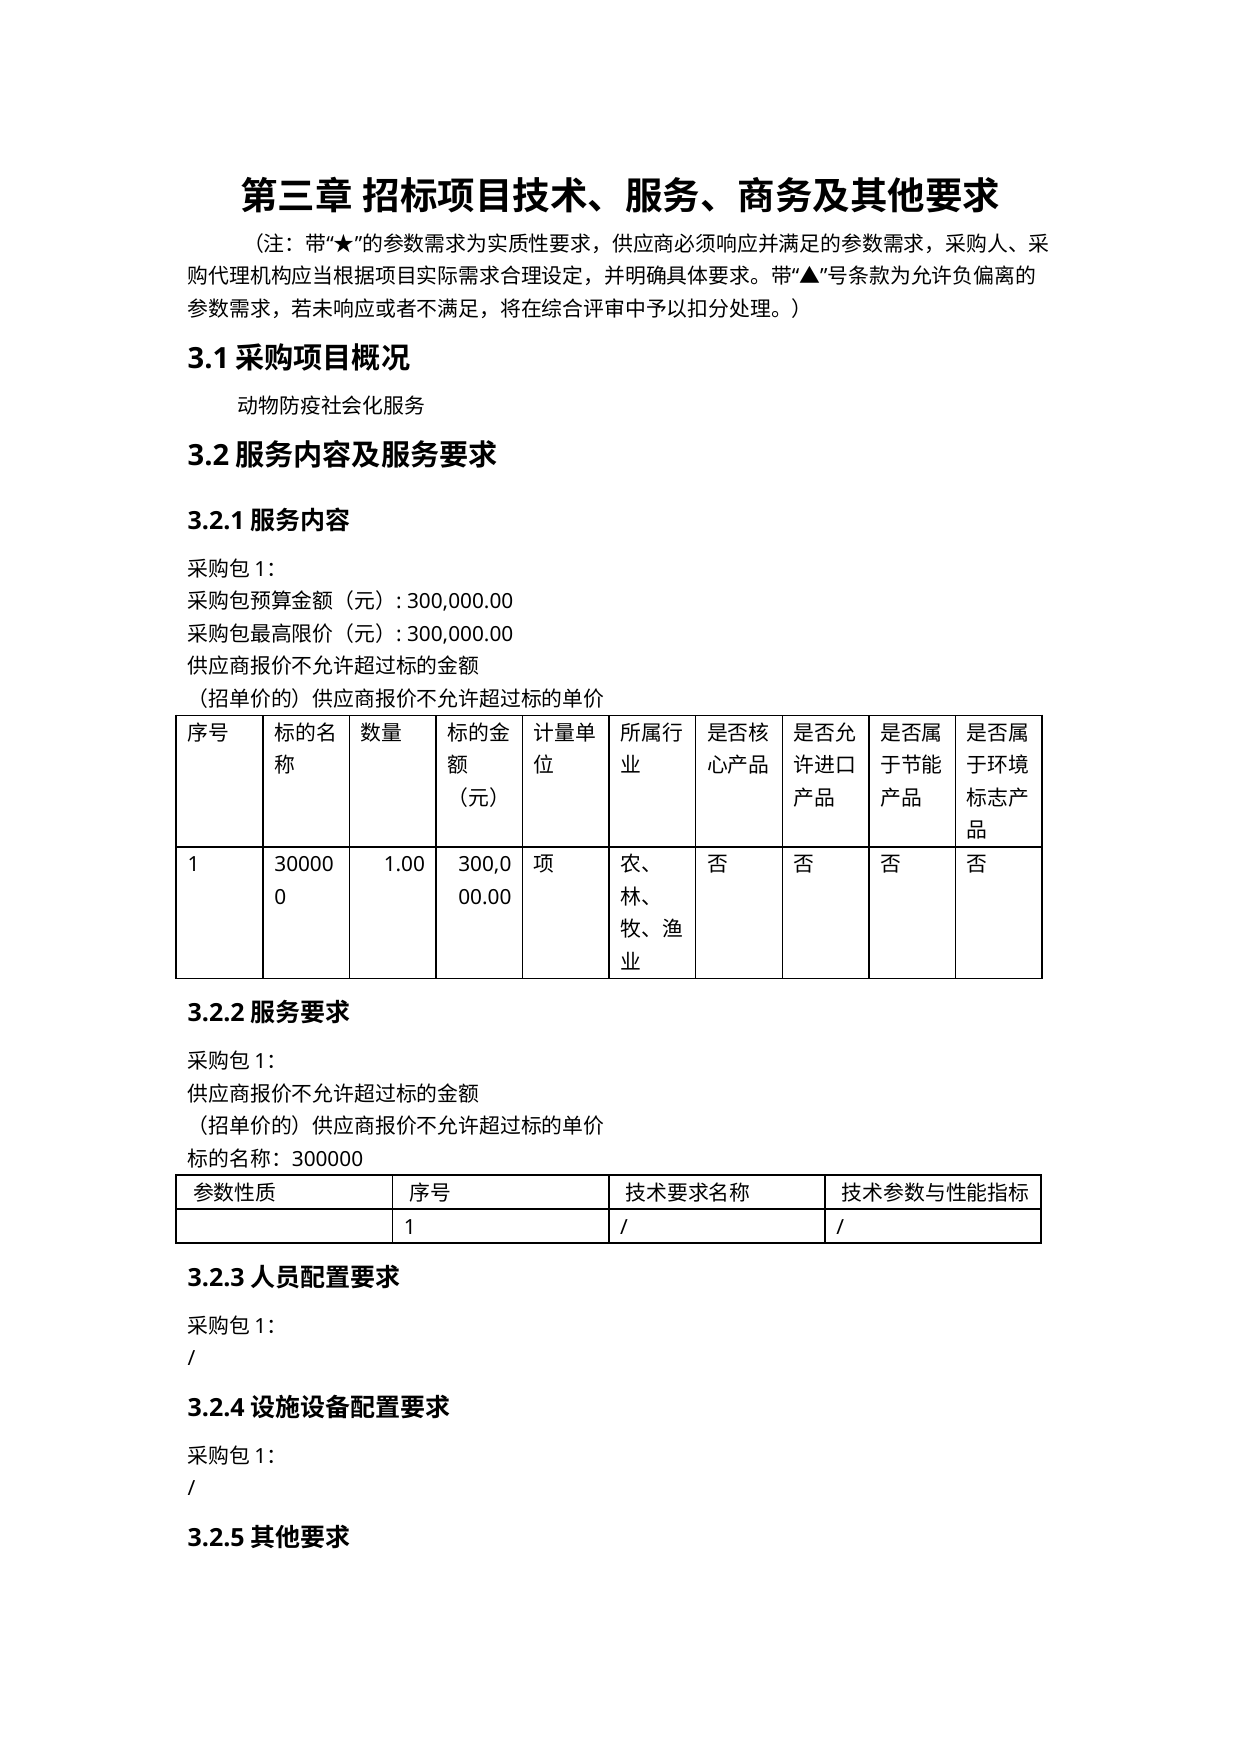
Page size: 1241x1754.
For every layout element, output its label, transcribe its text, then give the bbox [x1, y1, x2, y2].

text 采购包1： [187, 1044, 1053, 1077]
text / [187, 1471, 1053, 1504]
text 3.2服务内容及服务要求 [187, 422, 1053, 487]
text / [187, 1341, 1053, 1374]
table_header 是否核心产品 [696, 716, 782, 846]
text 供应商报价不允许超过标的金额 [187, 649, 1053, 682]
text 3.2.4设施设备配置要求 [187, 1374, 1053, 1439]
text 动物防疫社会化服务 [187, 389, 1053, 422]
text 采购包最高限价（元）: 300,000.00 [187, 617, 1053, 649]
table_header 所属行业 [610, 716, 695, 846]
text 第三章 招标项目技术、服务、商务及其他要求 [187, 162, 1053, 227]
table_header 技术要求名称 [610, 1176, 824, 1208]
table_cell / [826, 1210, 1040, 1242]
text 标的名称：300000 [187, 1142, 1053, 1174]
text 供应商报价不允许超过标的金额 [187, 1077, 1053, 1109]
table_cell 300000 [264, 848, 349, 978]
text 采购包1： [187, 552, 1053, 584]
table_header 序号 [393, 1176, 608, 1208]
table_cell 1 [393, 1210, 608, 1242]
table_header 参数性质 [177, 1176, 392, 1208]
text 采购包1： [187, 1439, 1053, 1471]
text （注：带“★”的参数需求为实质性要求，供应商必须响应并满足的参数需求，采购人、采购代理机构应当根据项目实际需求合理设定，并明确具体要求。带“▲”号条款为允许负偏离的参数需求，若未响应或者不满足，将在综合评审中予以扣分处理。） [187, 227, 1053, 324]
table_header 计量单位 [523, 716, 608, 846]
table_cell 农、林、牧、渔业 [610, 848, 695, 978]
table_header 是否允许进口产品 [783, 716, 868, 846]
text （招单价的）供应商报价不允许超过标的单价 [187, 1109, 1053, 1142]
text 采购包预算金额（元）: 300,000.00 [187, 584, 1053, 617]
table_cell 1.00 [350, 848, 435, 978]
text 3.2.2服务要求 [187, 979, 1053, 1044]
table_header 是否属于环境标志产品 [956, 716, 1041, 846]
text 3.2.3人员配置要求 [187, 1244, 1053, 1309]
table_cell 否 [870, 848, 955, 978]
table_cell / [610, 1210, 824, 1242]
table_cell 否 [783, 848, 868, 978]
table_cell 项 [523, 848, 608, 978]
table_cell [177, 1210, 392, 1242]
table_header 数量 [350, 716, 435, 846]
table_header 标的金额 （元） [437, 716, 522, 846]
table_header 标的名称 [264, 716, 349, 846]
table_cell 否 [696, 848, 782, 978]
text 采购包1： [187, 1309, 1053, 1341]
table_cell 1 [177, 848, 262, 978]
table_header 是否属于节能产品 [870, 716, 955, 846]
text （招单价的）供应商报价不允许超过标的单价 [187, 682, 1053, 714]
table_header 技术参数与性能指标 [826, 1176, 1040, 1208]
text 3.1采购项目概况 [187, 324, 1053, 389]
table_cell 300,000.00 [437, 848, 522, 978]
text 3.2.1服务内容 [187, 487, 1053, 552]
table_header 序号 [177, 716, 262, 846]
table_cell 否 [956, 848, 1041, 978]
text 3.2.5其他要求 [187, 1504, 1053, 1569]
